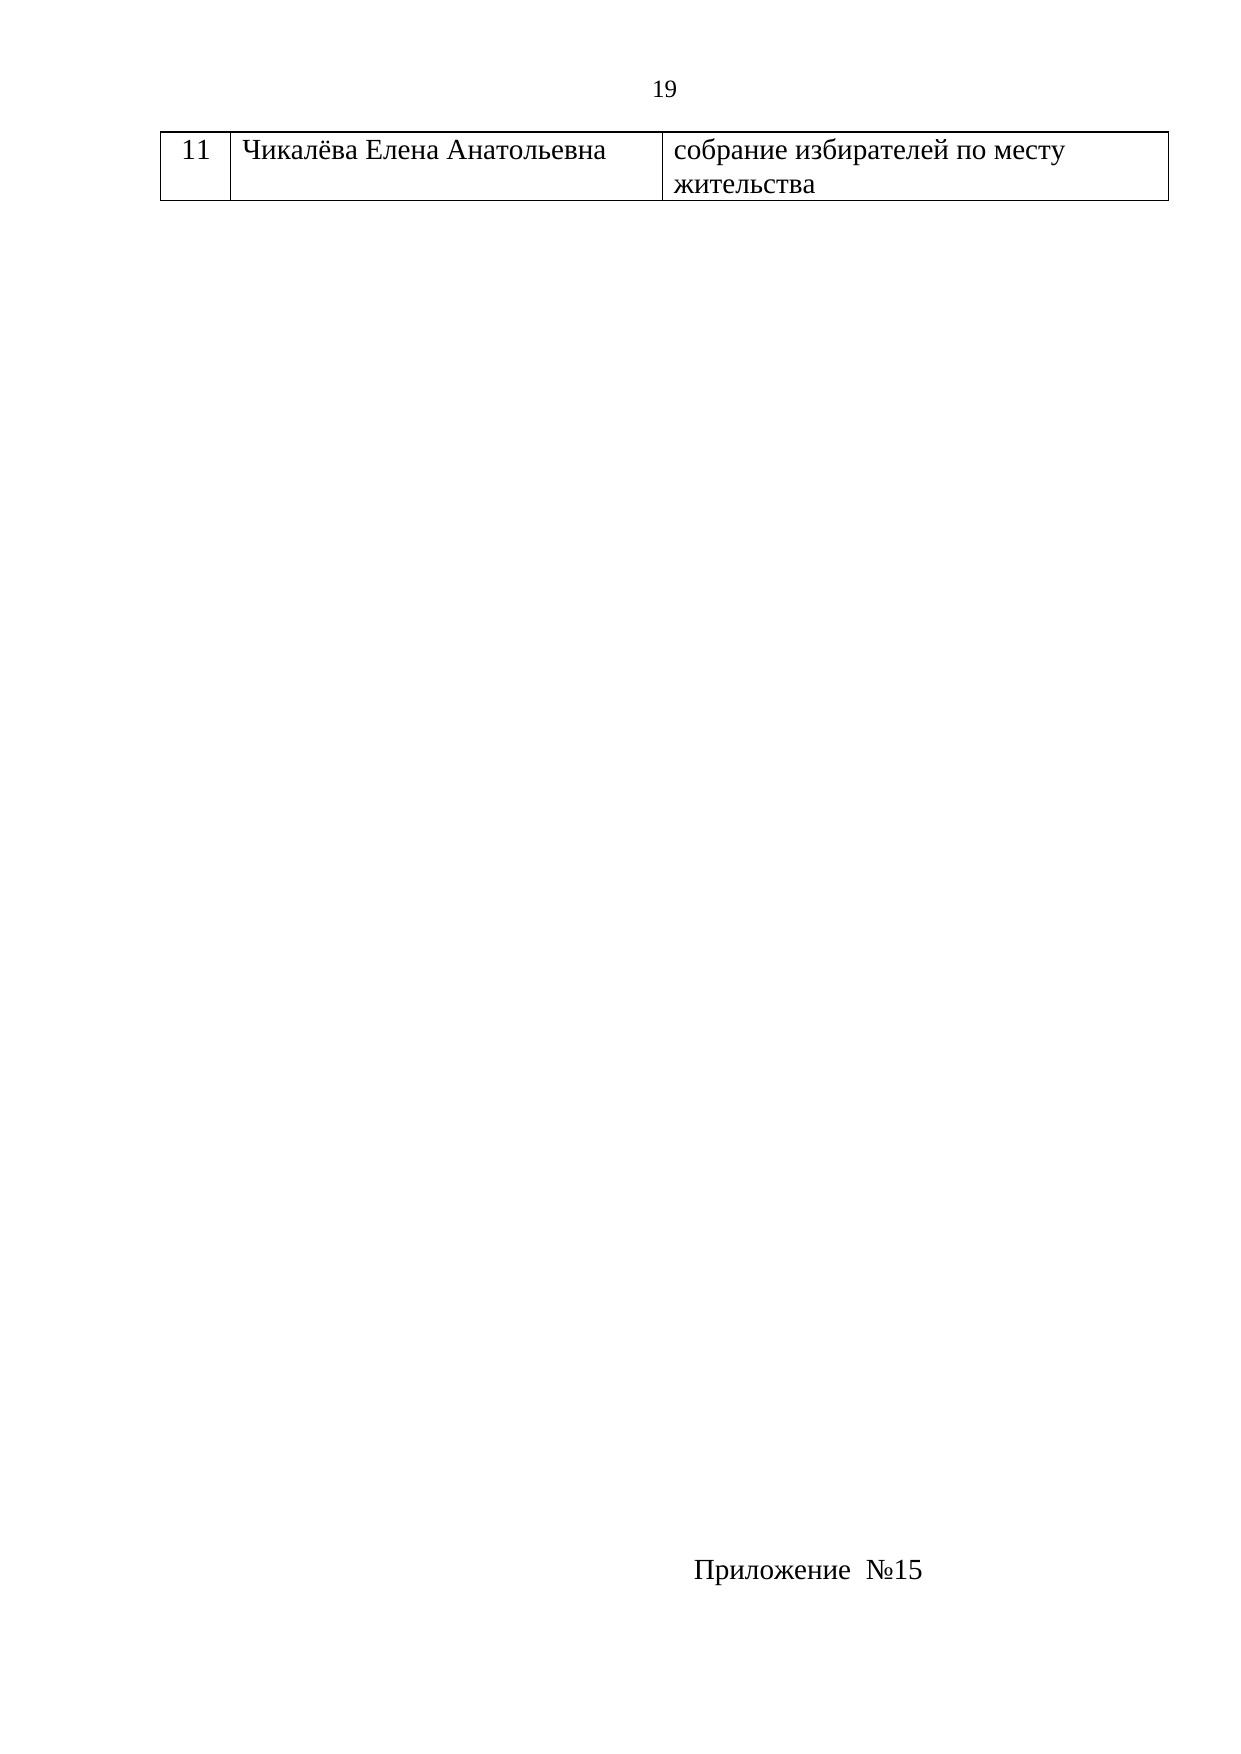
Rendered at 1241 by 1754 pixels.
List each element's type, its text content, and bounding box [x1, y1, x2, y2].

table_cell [663, 133, 1168, 199]
text Приложение №15 [693, 1552, 1152, 1585]
table_cell 11 [161, 133, 230, 199]
table_cell Чикалёва Елена Анатольевна [231, 133, 662, 199]
